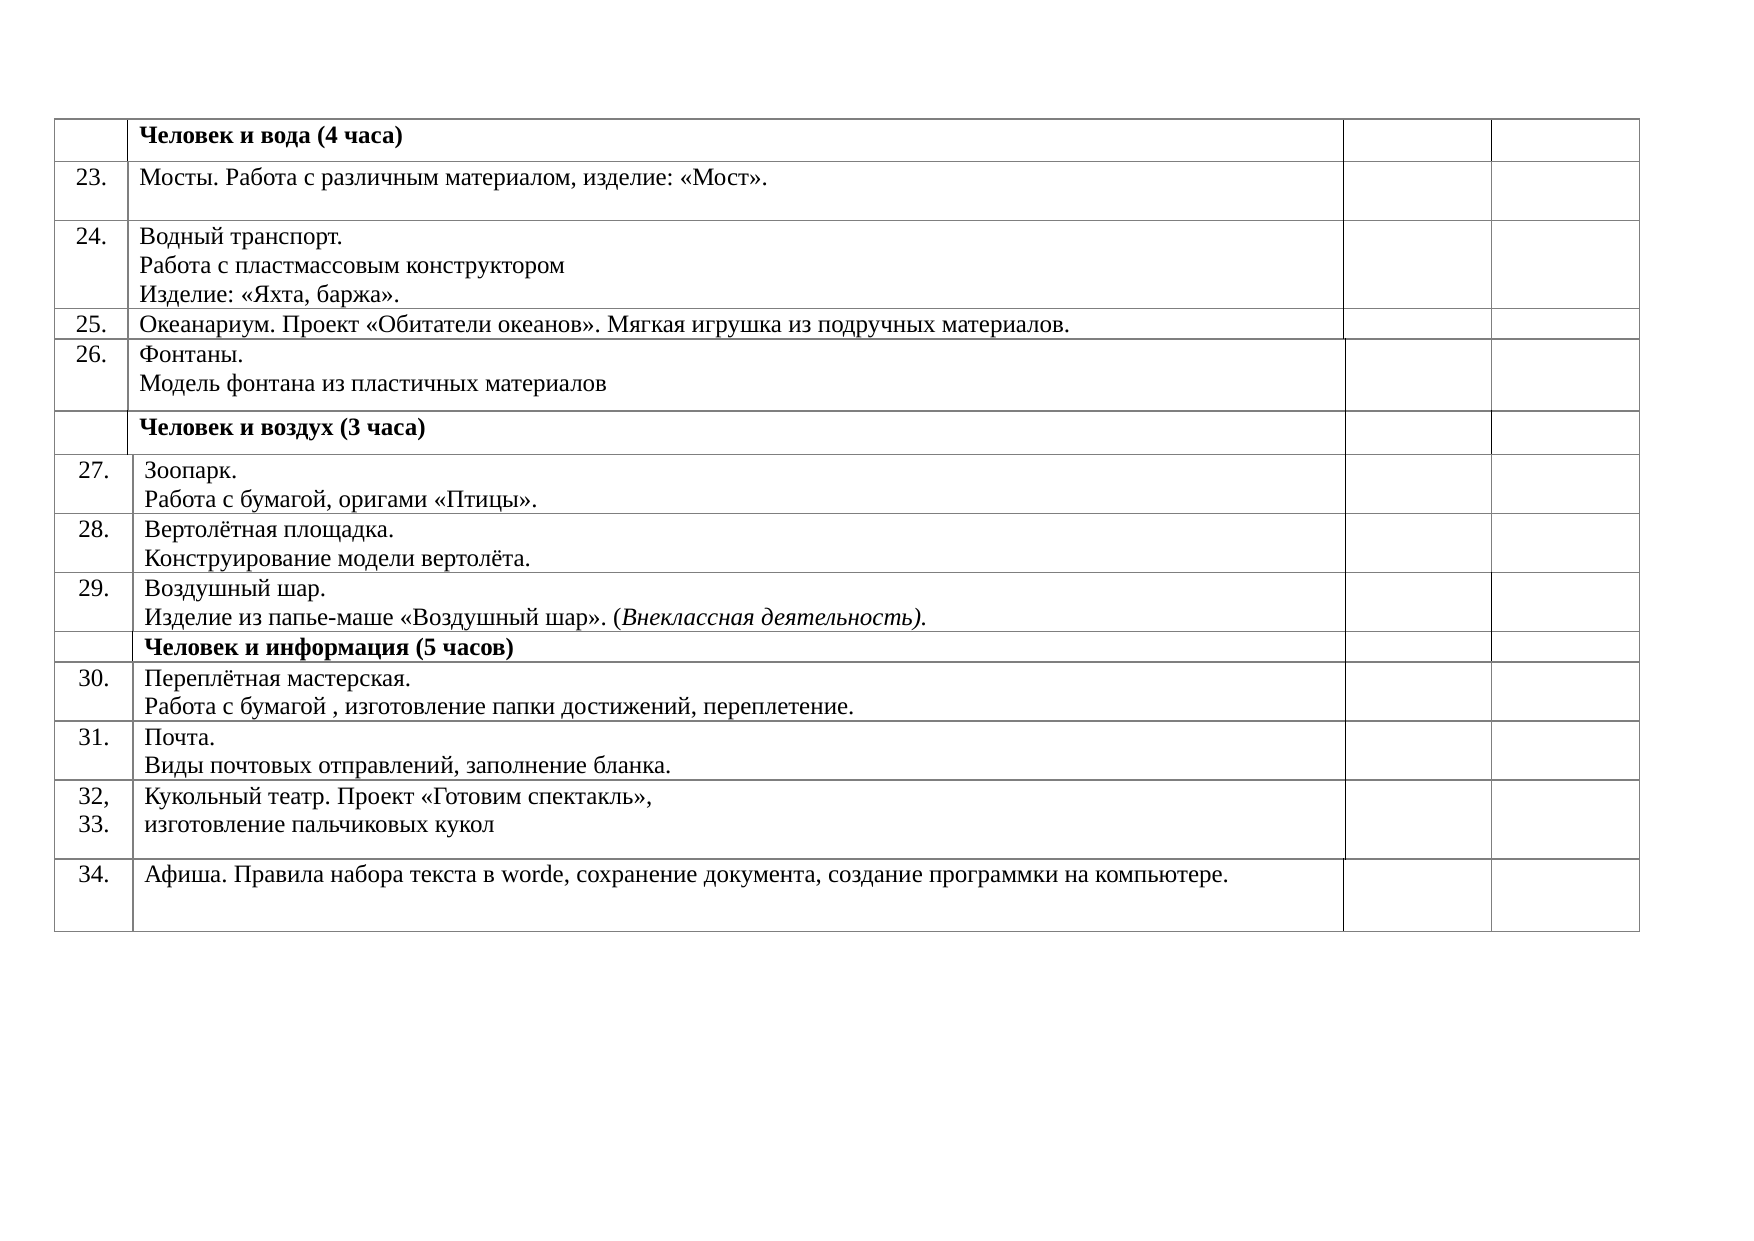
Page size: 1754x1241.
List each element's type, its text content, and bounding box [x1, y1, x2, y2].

table_cell Вертолётная площадка. Конструирование модели вертолёта. [134, 514, 1345, 572]
table_cell Кукольный театр. Проект «Готовим спектакль», изготовление пальчиковых кукол [134, 781, 1345, 858]
table_cell [1492, 340, 1639, 410]
table_cell Водный транспорт. Работа с пластмассовым конструктором Изделие: «Яхта, баржа». [129, 221, 1343, 308]
table_cell [1346, 514, 1491, 572]
table_cell 24. [55, 221, 127, 308]
table_cell Воздушный шар. Изделие из папье-маше «Воздушный шар». (Внеклассная деятельность). [134, 573, 1345, 631]
table_cell 29. [55, 573, 132, 631]
table_cell [1492, 573, 1639, 631]
table_cell [55, 120, 127, 161]
table_cell 28. [55, 514, 132, 572]
table_cell Зоопарк. Работа с бумагой, оригами «Птицы». [134, 455, 1345, 513]
table_cell [1492, 309, 1639, 338]
table_cell Переплётная мастерская. Работа с бумагой , изготовление папки достижений, переплетение. [134, 663, 1345, 720]
table_cell [1492, 514, 1639, 572]
table_cell 27. [55, 455, 132, 513]
table_cell [1346, 573, 1491, 631]
table_cell [1344, 309, 1491, 338]
table_cell [1492, 632, 1639, 661]
table_cell 23. [55, 162, 127, 220]
table_cell 32, 33. [55, 781, 132, 858]
table_cell [1346, 455, 1491, 513]
table_cell [1492, 663, 1639, 720]
table_cell [1492, 120, 1639, 161]
table_cell [1344, 221, 1491, 308]
table_cell [1346, 663, 1491, 720]
table_cell [1492, 162, 1639, 220]
table_cell [1346, 781, 1491, 858]
table_cell [1346, 722, 1491, 779]
table_cell Человек и воздух (3 часа) [128, 412, 1345, 454]
table_cell 30. [55, 663, 132, 720]
table_cell [1492, 412, 1639, 454]
table_cell [1492, 860, 1639, 931]
table_cell [1346, 632, 1491, 661]
table_cell [1492, 221, 1639, 308]
table_cell Фонтаны. Модель фонтана из пластичных материалов [129, 340, 1345, 410]
table_cell 25. [55, 309, 127, 338]
table_cell Почта. Виды почтовых отправлений, заполнение бланка. [134, 722, 1345, 779]
table_cell 34. [55, 860, 132, 931]
table_cell [55, 412, 127, 454]
table_cell [1346, 412, 1491, 454]
table_cell [1344, 162, 1491, 220]
table_cell [1492, 722, 1639, 779]
table_cell [1344, 120, 1491, 161]
table_cell [1492, 455, 1639, 513]
table_cell Человек и вода (4 часа) [128, 120, 1343, 161]
table_cell [1492, 781, 1639, 858]
table_cell 26. [55, 340, 127, 410]
table_cell Океанариум. Проект «Обитатели океанов». Мягкая игрушка из подручных материалов. [129, 309, 1343, 338]
table_cell [1346, 340, 1491, 410]
table_cell Афиша. Правила набора текста в worde, сохранение документа, создание программки на компьютере. [134, 860, 1343, 931]
table_cell 31. [55, 722, 132, 779]
table_cell Человек и информация (5 часов) [133, 632, 1345, 661]
table_cell [1344, 860, 1491, 931]
table_cell Мосты. Работа с различным материалом, изделие: «Мост». [129, 162, 1343, 220]
table_cell [55, 632, 132, 661]
